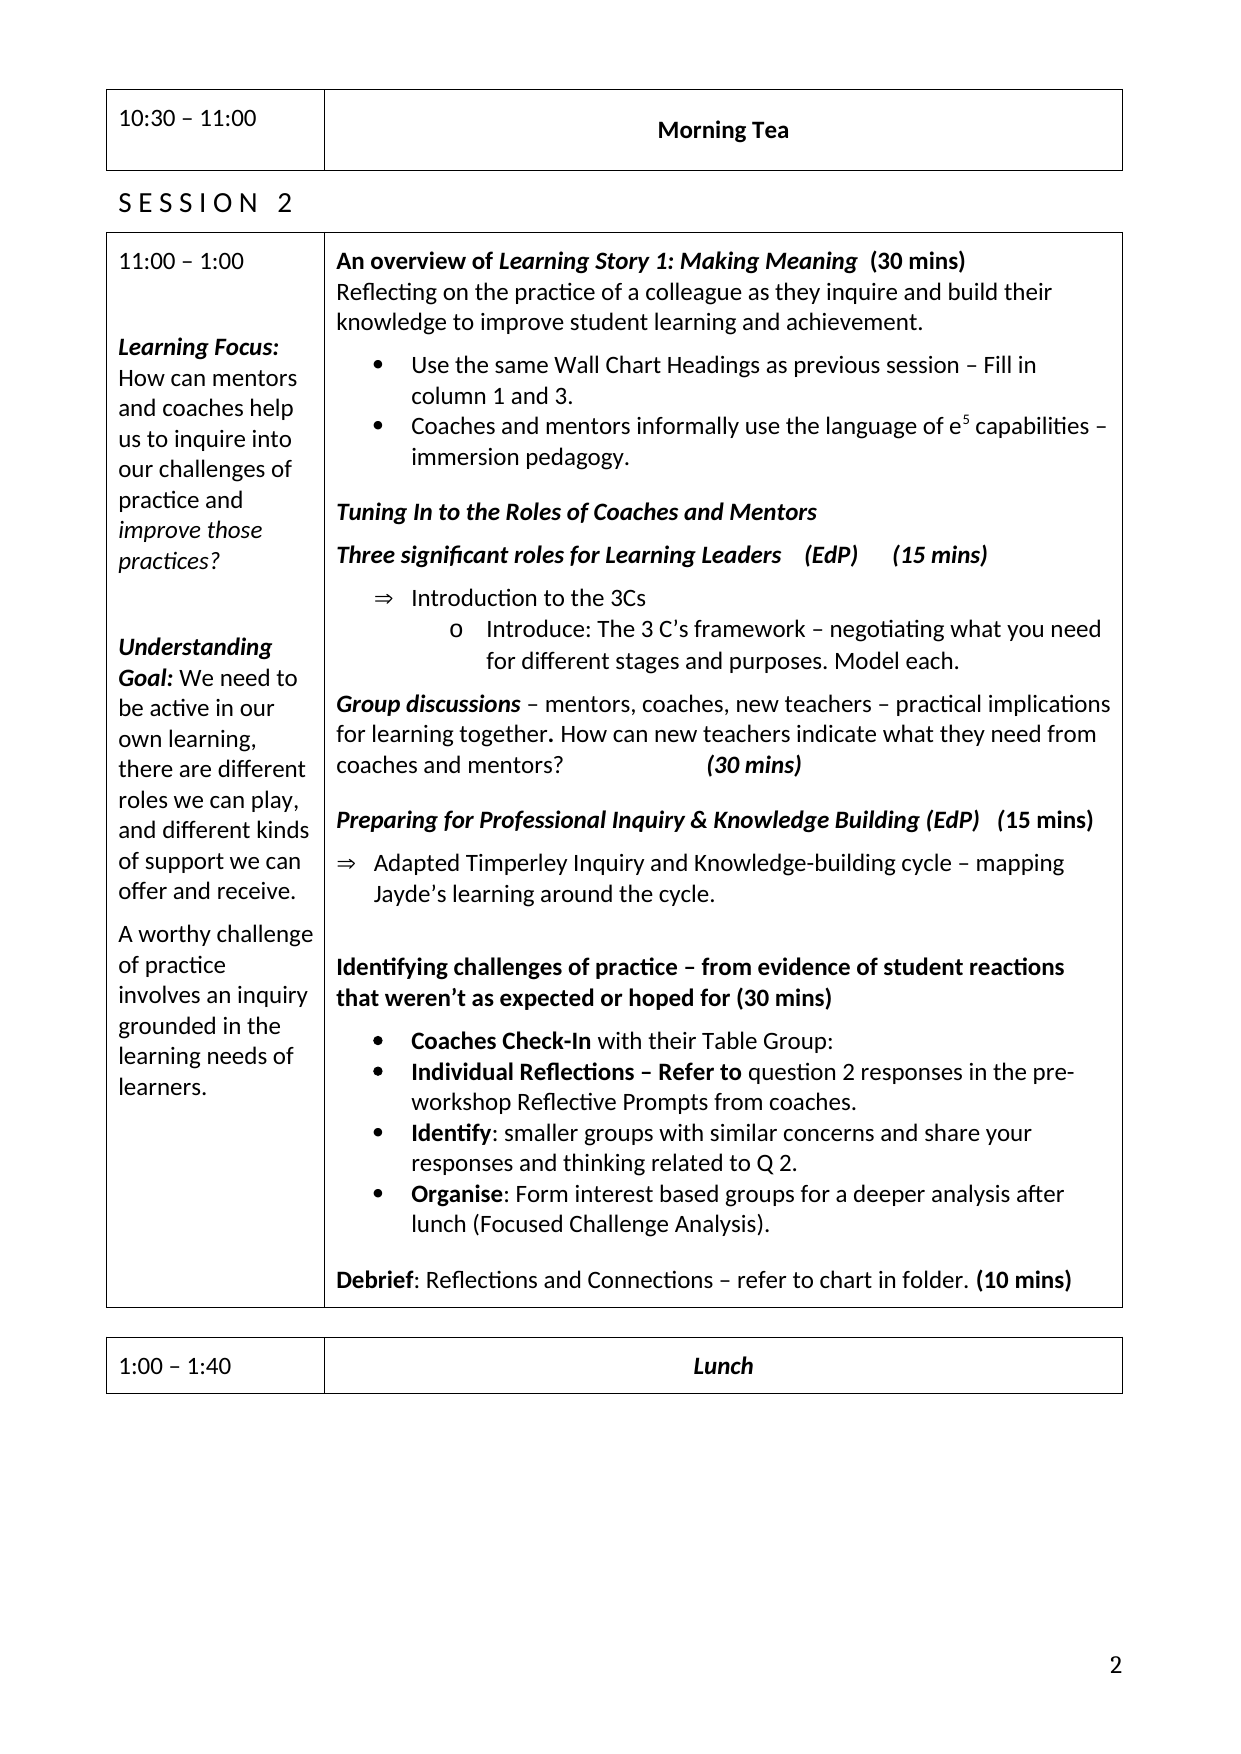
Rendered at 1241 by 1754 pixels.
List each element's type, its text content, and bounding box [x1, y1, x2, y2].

table_header Lunch [325, 1338, 1122, 1393]
table_header 1:00 – 1:40 [107, 1338, 324, 1393]
table_cell S E S S I O N 2 [107, 171, 1122, 232]
table_cell 11:00 – 1:00 Learning Focus: How can mentors and coaches help us to inquire into our challenges of practice and improve those practices? Understanding Goal: We need to be active in our own learning, there are different roles we can play, and different kinds of support we can offer and receive. A worthy challenge of practice involves an inquiry grounded in the learning needs of learners. [107, 233, 324, 1307]
table_cell An overview of Learning Story 1: Making Meaning (30 mins) Reflecting on the practice of a colleague as they inquire and build their knowledge to improve student learning and achievement. Use the same Wall Chart Headings as previous session – Fill in column 1 and 3. Coaches and mentors informally use the language of e5 capabilities – immersion pedagogy. Tuning In to the Roles of Coaches and Mentors Three significant roles for Learning Leaders (EdP) (15 mins) Introduction to the 3Cs Introduce: The 3 C’s framework – negotiating what you need for different stages and purposes. Model each. Group discussions – mentors, coaches, new teachers – practical implications for learning together. How can new teachers indicate what they need from coaches and mentors? (30 mins) Preparing for Professional Inquiry & Knowledge Building (EdP) (15 mins) Adapted Timperley Inquiry and Knowledge-building cycle – mapping Jayde’s learning around the cycle. Identifying challenges of practice – from evidence of student reactions that weren’t as expected or hoped for (30 mins) Coaches Check-In with their Table Group: Individual Reflections – Refer to question 2 responses in the pre-workshop Reflective Prompts from coaches. Identify: smaller groups with similar concerns and share your responses and thinking related to Q 2. Organise: Form interest based groups for a deeper analysis after lunch (Focused Challenge Analysis). Debrief: Reflections and Connections – refer to chart in folder. (10 mins) [325, 233, 1122, 1307]
table_header 10:30 – 11:00 [107, 90, 324, 170]
table_header Morning Tea [325, 90, 1122, 170]
